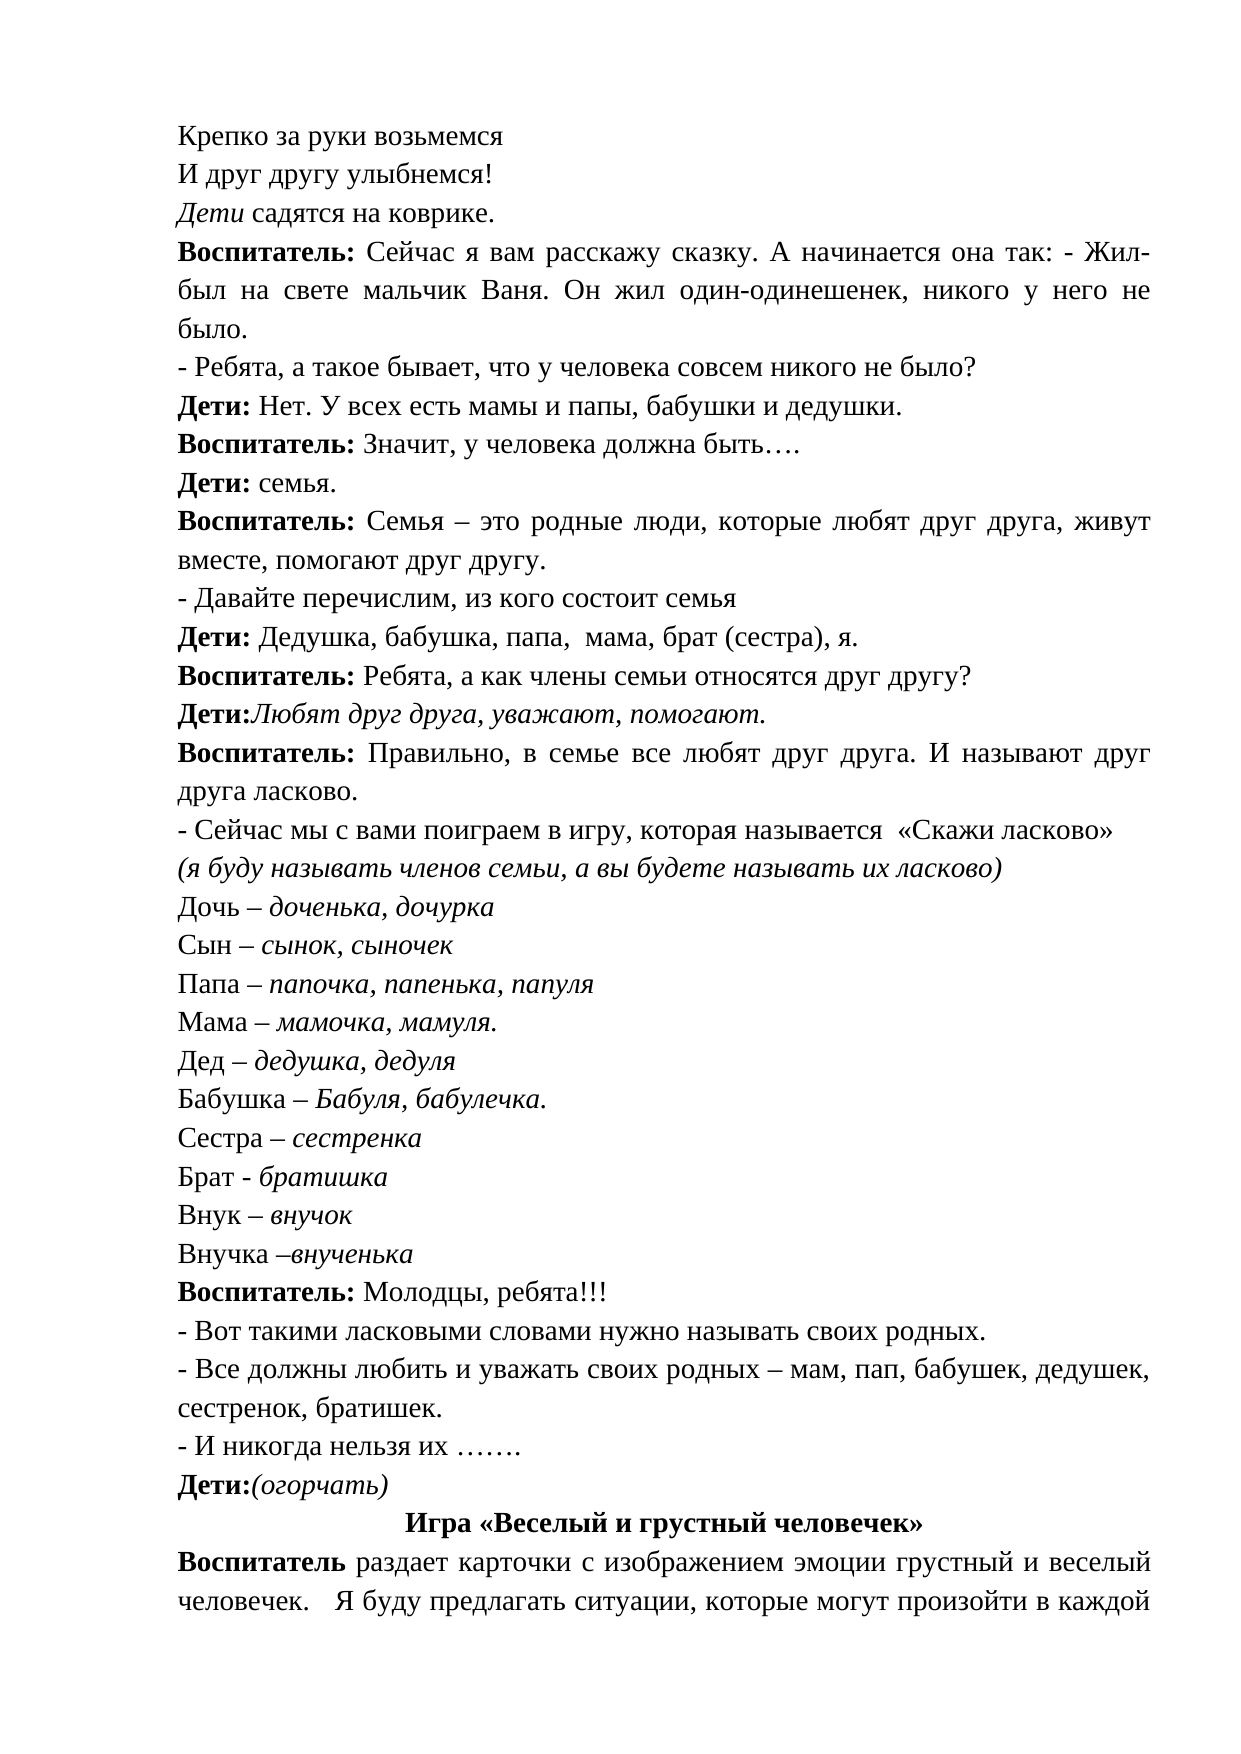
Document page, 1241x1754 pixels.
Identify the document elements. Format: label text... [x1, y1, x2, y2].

text Дед – дедушка, дедуля [177, 1043, 1152, 1077]
text - Все должны любить и уважать своих родных – мам, пап, бабушек, дедушек, сестренок, братишек. [177, 1351, 1152, 1423]
text Воспитатель: Молодцы, ребята!!! [177, 1274, 1152, 1308]
text Воспитатель: Семья – это родные люди, которые любят друг друга, живут вместе, помогают друг другу. [177, 503, 1152, 576]
text Воспитатель: Ребята, а как члены семьи относятся друг другу? [177, 658, 1152, 691]
text Воспитатель: Значит, у человека должна быть…. [177, 426, 1152, 460]
text Крепко за руки возьмемся [177, 118, 1152, 152]
text Бабушка – Бабуля, бабулечка. [177, 1082, 1152, 1115]
text Дети: Нет. У всех есть мамы и папы, бабушки и дедушки. [177, 388, 1152, 421]
text (я буду называть членов семьи, а вы будете называть их ласково) [177, 850, 1152, 884]
text - Сейчас мы с вами поиграем в игру, которая называется «Скажи ласково» [177, 812, 1152, 845]
text - Вот такими ласковыми словами нужно называть своих родных. [177, 1313, 1152, 1346]
text Брат - братишка [177, 1159, 1152, 1192]
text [177, 1544, 1152, 1616]
text - И никогда нельзя их ……. [177, 1428, 1152, 1462]
text Внучка –внученька [177, 1236, 1152, 1269]
text Дети:(огорчать) [177, 1467, 1152, 1501]
text Мама – мамочка, мамуля. [177, 1004, 1152, 1038]
text Сестра – сестренка [177, 1120, 1152, 1154]
text Дети:Любят друг друга, уважают, помогают. [177, 696, 1152, 730]
text Папа – папочка, папенька, папуля [177, 966, 1152, 999]
text И друг другу улыбнемся! [177, 157, 1152, 190]
text Дети: семья. [177, 465, 1152, 498]
text Дети: Дедушка, бабушка, папа, мама, брат (сестра), я. [177, 619, 1152, 653]
text Игра «Веселый и грустный человечек» [177, 1506, 1152, 1539]
text Воспитатель: Сейчас я вам расскажу сказку. А начинается она так: - Жил-был на свете мальчик Ваня. Он жил один-одинешенек, никого у него не было. [177, 234, 1152, 344]
text Внук – внучок [177, 1197, 1152, 1231]
text Сын – сынок, сыночек [177, 927, 1152, 961]
text Дети садятся на коврике. [177, 195, 1152, 229]
text Дочь – доченька, дочурка [177, 889, 1152, 922]
text Воспитатель: Правильно, в семье все любят друг друга. И называют друг друга ласково. [177, 735, 1152, 807]
text - Давайте перечислим, из кого состоит семья [177, 581, 1152, 614]
text - Ребята, а такое бывает, что у человека совсем никого не было? [177, 349, 1152, 383]
